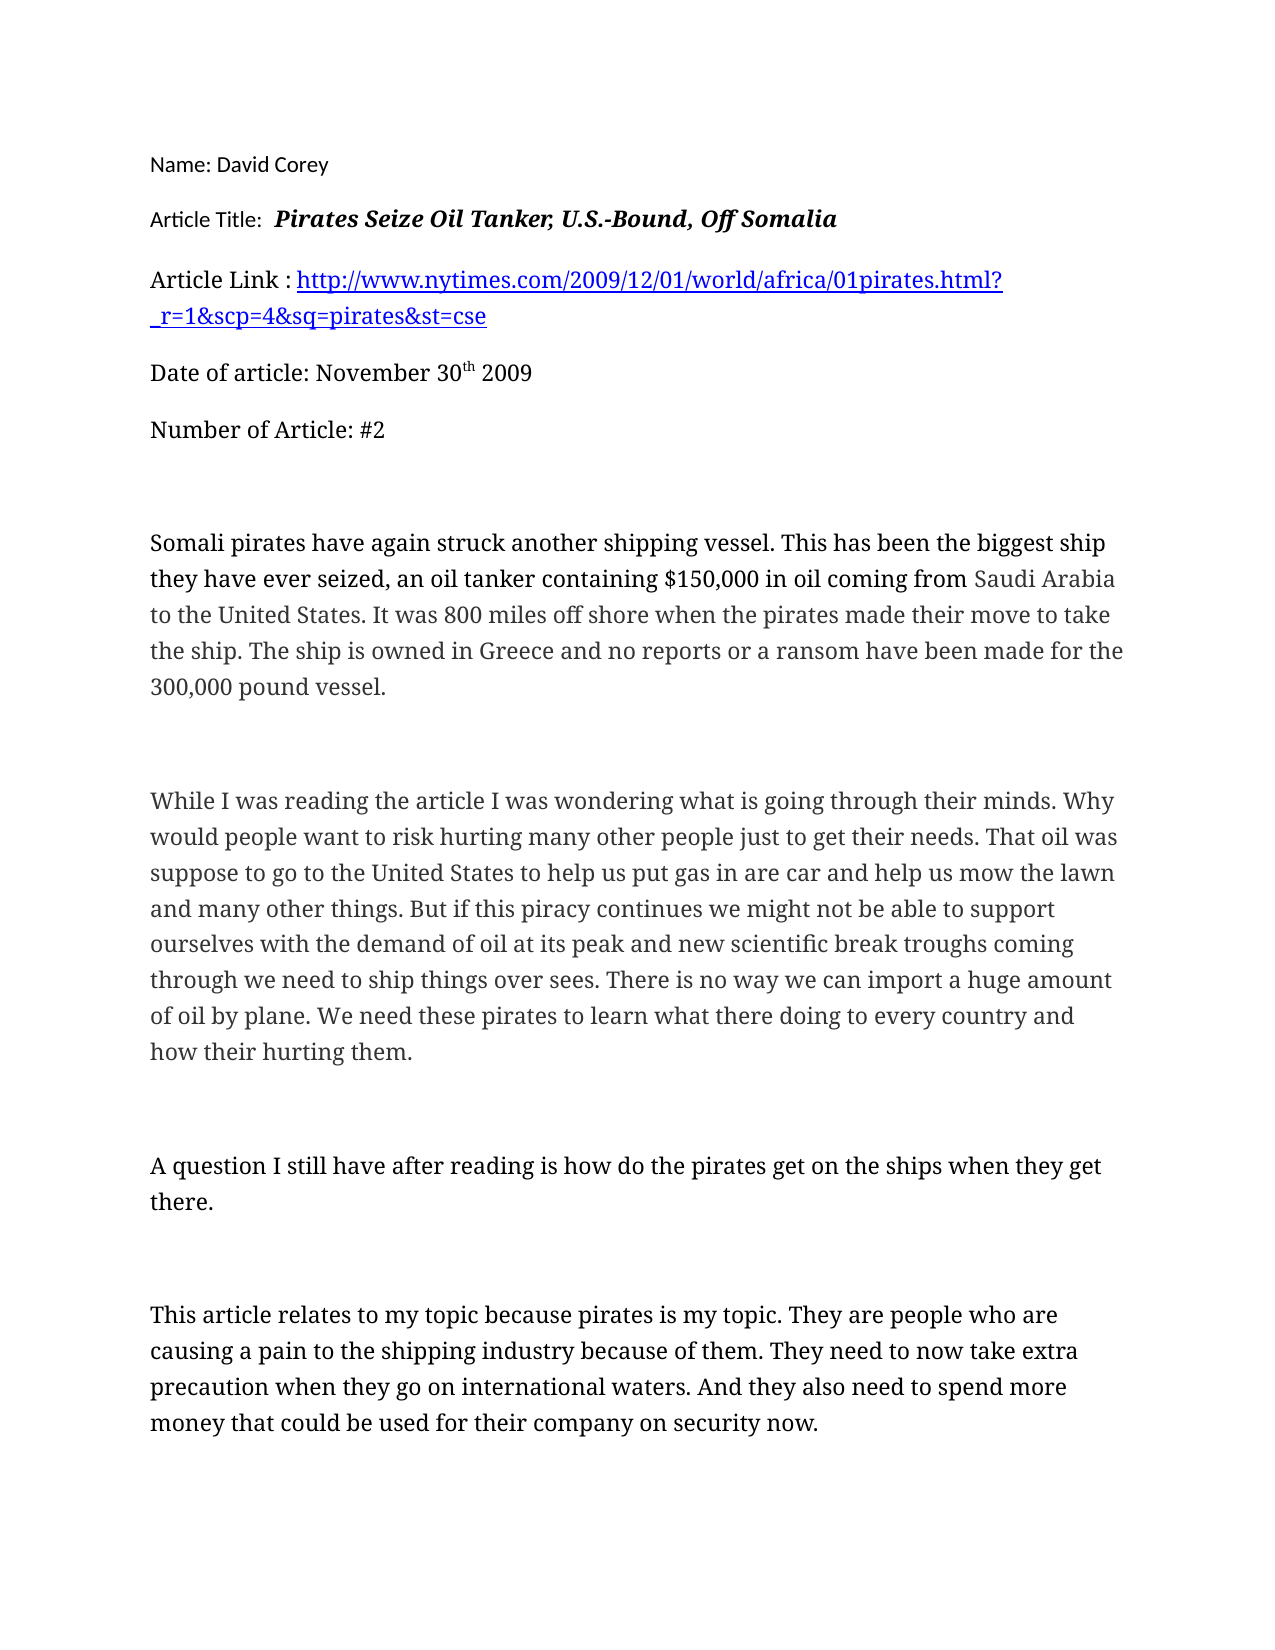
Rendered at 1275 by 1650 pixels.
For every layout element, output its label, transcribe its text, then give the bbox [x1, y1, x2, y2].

text This article relates to my topic because pirates is my topic. They are people who are causing a pain to the shipping industry because of them. They need to now take extra precaution when they go on international waters. And they also need to spend more money that could be used for their company on security now. [150, 1299, 1125, 1438]
text While I was reading the article I was wondering what is going through their minds. Why would people want to risk hurting many other people just to get their needs. That oil was suppose to go to the to help us put gas in are car and help us mow the lawn and many other things. But if this piracy continues we might not be able to support ourselves with the demand of oil at its peak and new scientific break troughs coming through we need to ship things over sees. There is no way we can import a huge amount of oil by plane. We need these pirates to learn what there doing to every country and how their hurting them. [150, 785, 1125, 1067]
text Date of article: November 30th 2009 [150, 357, 1125, 388]
text Article Title: Pirates Seize , -Bound, Off [150, 203, 1125, 234]
text Article Link : http://www.nytimes.com/2009/12/01/world/africa/01pirates.html?_r=1&scp=4&sq=pirates&st=cse [150, 264, 1125, 332]
text Somali pirates have again struck another shipping vessel. This has been the biggest ship they have ever seized, an oil tanker containing $150,000 in oil coming from to the . It was 800 miles off shore when the pirates made their move to take the ship. The ship is owned in and no reports or a ransom have been made for the 300,000 pound vessel. [150, 527, 1125, 702]
text Number of Article: #2 [150, 414, 1125, 445]
text Name: David Corey [150, 150, 1125, 178]
text A question I still have after reading is how do the pirates get on the ships when they get there. [150, 1150, 1125, 1217]
